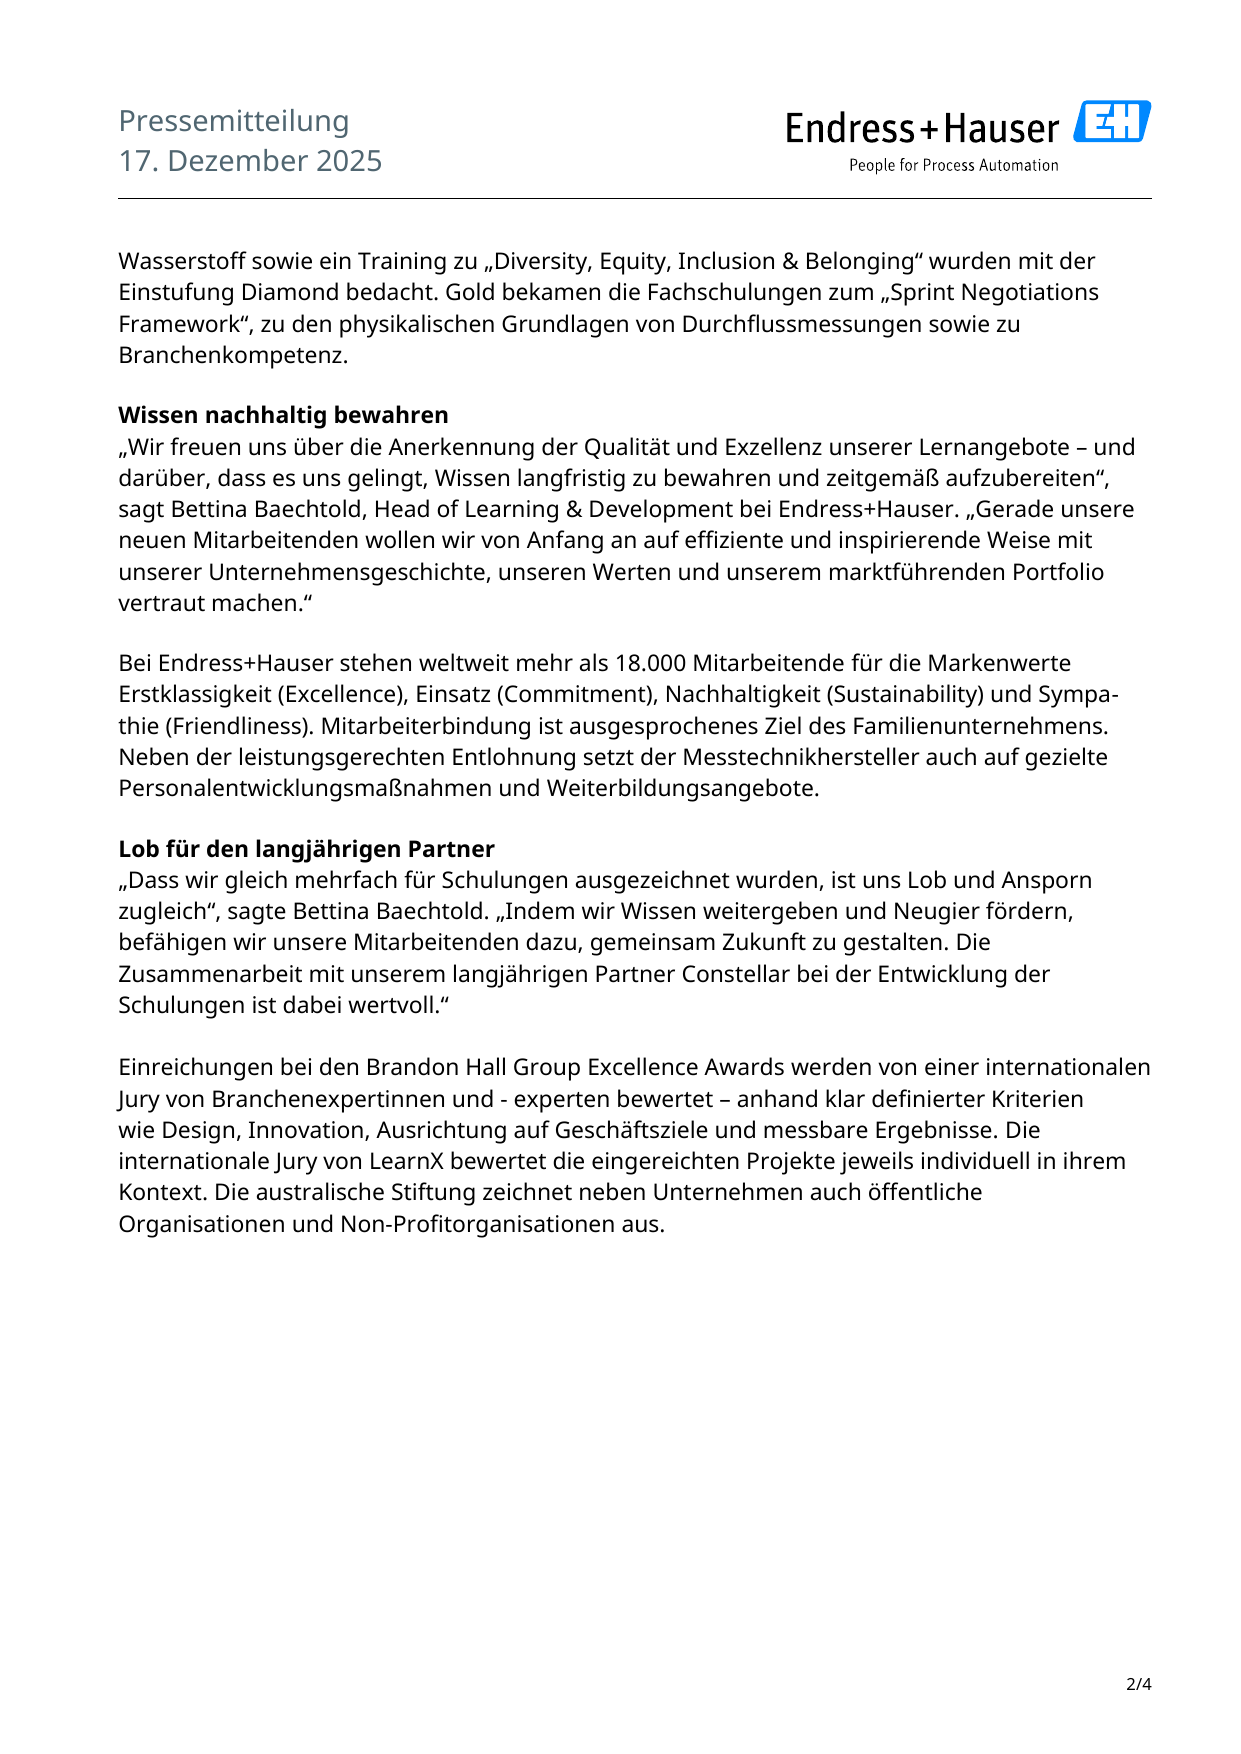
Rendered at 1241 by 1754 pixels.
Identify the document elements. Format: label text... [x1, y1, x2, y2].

text Wissen nachhaltig bewahren „Wir freuen uns über die Anerkennung der Qualität und Exzellenz unserer Lernangebote – und darüber, dass es uns gelingt, Wissen langfristig zu bewahren und zeitgemäß aufzubereiten“, sagt Bettina Baechtold, Head of Learning & Development bei Endress+Hauser. „Gerade unsere neuen Mitarbeitenden wollen wir von Anfang an auf effiziente und inspirierende Weise mit unserer Unternehmensgeschichte, unseren Werten und unserem marktführenden Portfolio vertraut machen.“ [118, 399, 1152, 618]
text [118, 245, 1152, 370]
text Lob für den langjährigen Partner „Dass wir gleich mehrfach für Schulungen ausgezeichnet wurden, ist uns Lob und Ansporn zugleich“, sagte Bettina Baechtold. „Indem wir Wissen weitergeben und Neugier fördern, befähigen wir unsere Mitarbeitenden dazu, gemeinsam Zukunft zu gestalten. Die Zusammenarbeit mit unserem langjährigen Partner Constellar bei der Entwicklung der Schulungen ist dabei wertvoll.“ [118, 833, 1152, 1020]
text Bei Endress+Hauser stehen weltweit mehr als 18.000 Mitarbeitende für die Markenwerte Erstklassigkeit (Excellence), Einsatz (Commitment), Nachhaltigkeit (Sustainability) und Sympathie (Friendliness). Mitarbeiterbindung ist ausgesprochenes Ziel des Familienunternehmens. Neben der leistungsgerechten Entlohnung setzt der Messtechnikhersteller auch auf gezielte Personalentwicklungsmaßnahmen und Weiterbildungsangebote. [118, 647, 1152, 803]
text Einreichungen bei den Brandon Hall Group Excellence Awards werden von einer internationalen Jury von Branchenexpertinnen und - experten bewertet – anhand klar definierter Kriterien wie Design, Innovation, Ausrichtung auf Geschäftsziele und messbare Ergebnisse. Die internationale Jury von LearnX bewertet die eingereichten Projekte jeweils individuell in ihrem Kontext. Die australische Stiftung zeichnet neben Unternehmen auch öffentliche Organisationen und Non-Profitorganisationen aus. [118, 1051, 1152, 1239]
